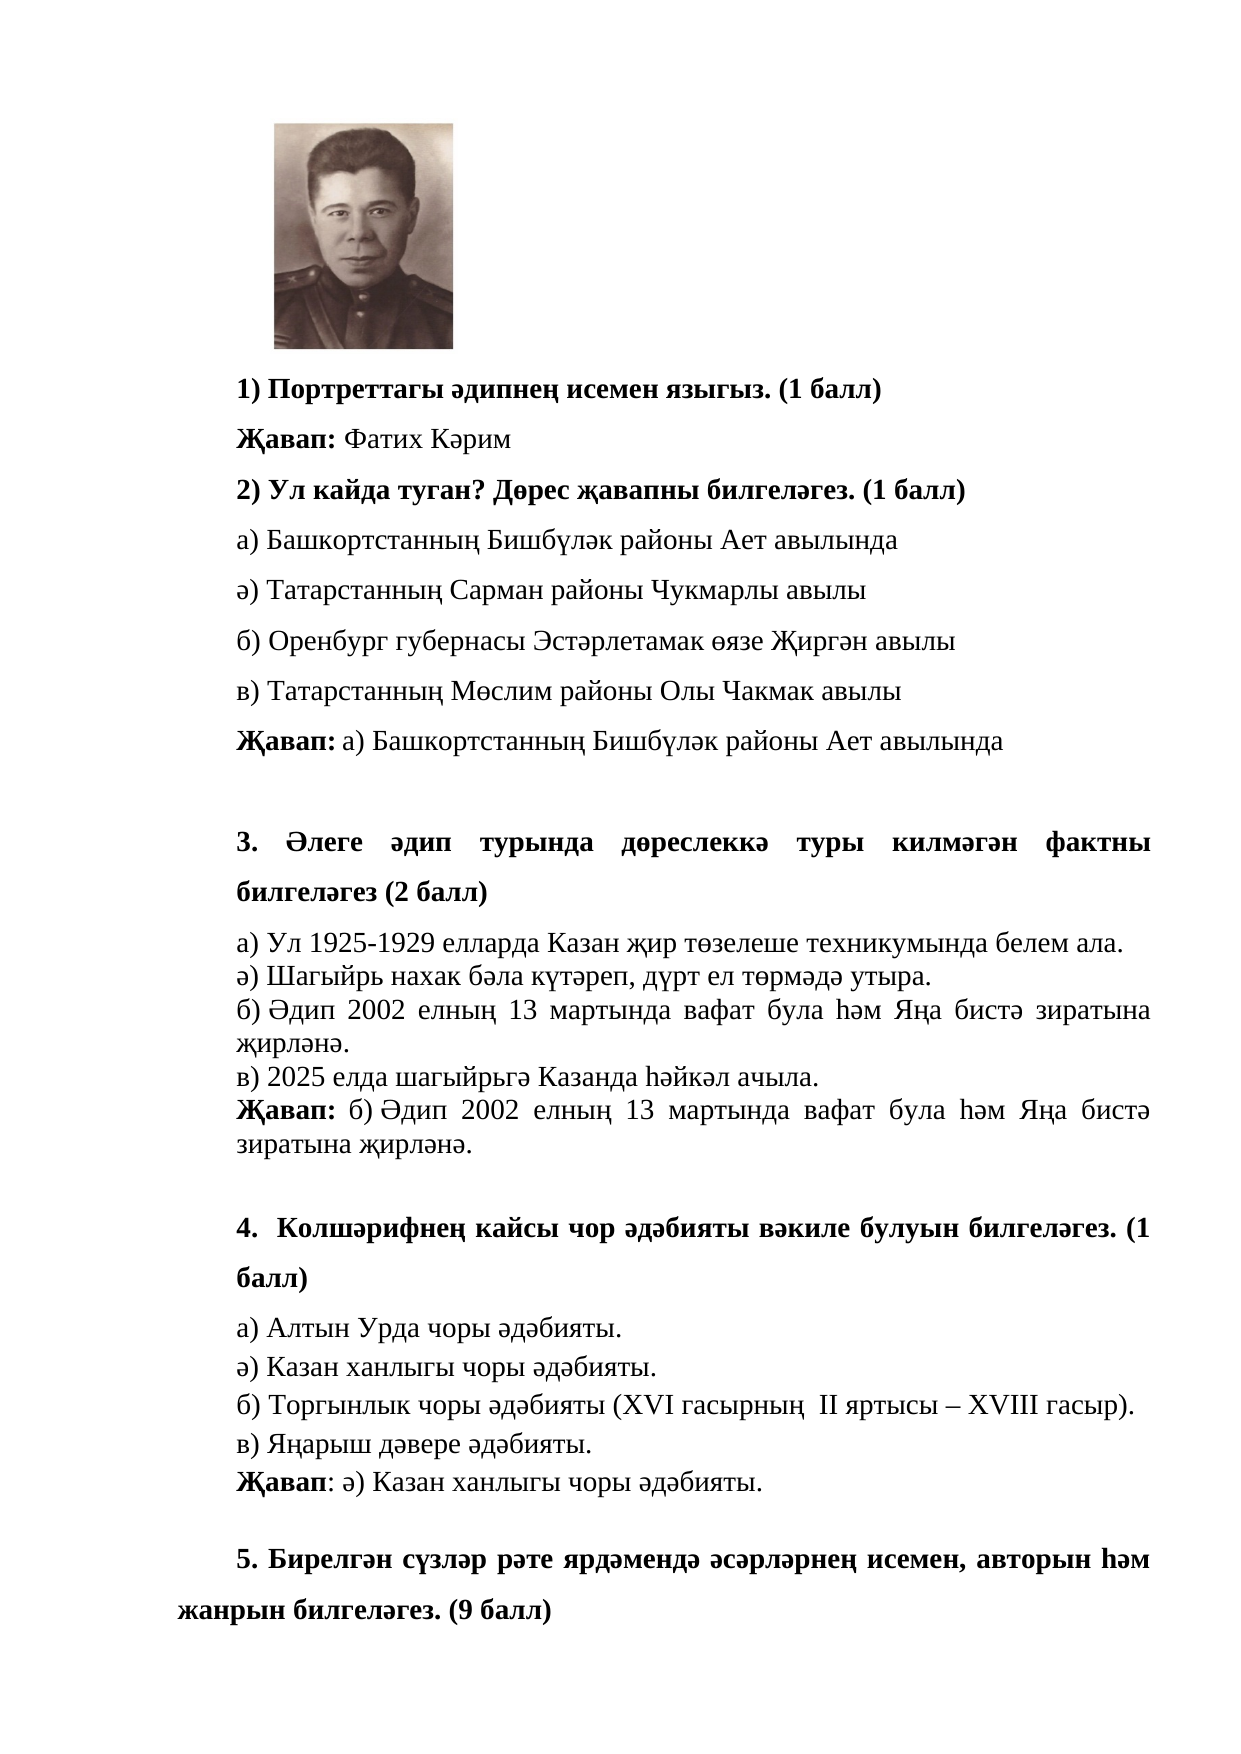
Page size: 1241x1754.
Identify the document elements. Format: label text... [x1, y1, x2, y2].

list в) Татарстанның Мөслим районы Олы Чакмак авылы [236, 673, 1152, 707]
list б) Торгынлык чоры әдәбияты (XVI гасырның II яртысы – XVIII гасыр). [236, 1387, 1152, 1421]
list в) Яңарыш дәвере әдәбияты. [236, 1426, 1152, 1459]
list б) Әдип 2002 елның 13 мартында вафат була һәм Яңа бистә зиратына җирләнә. [236, 992, 1152, 1059]
text 1) Портреттагы әдипнең исемен языгыз. (1 балл) [177, 371, 1152, 405]
list 3. Әлеге әдип турында дөреслеккә туры килмәгән фактны билгеләгез (2 балл) [236, 824, 1152, 908]
list Җавап: б) Әдип 2002 елның 13 мартында вафат була һәм Яңа бистә зиратына җирләнә. [236, 1092, 1152, 1159]
picture [269, 118, 458, 354]
list ә) Шагыйрь нахак бәла күтәреп, дүрт ел төрмәдә утыра. [236, 958, 1152, 992]
text 5. Бирелгән сүзләр рәте ярдәмендә әсәрләрнең исемен, авторын һәм жанрын билгеләгез. (9 балл) [177, 1542, 1152, 1626]
list ә) Татарстанның Сарман районы Чукмарлы авылы [236, 572, 1152, 606]
list а) Ул 1925-1929 елларда Казан җир төзелеше техникумында белем ала. [236, 925, 1152, 958]
list Җавап: а) Башкортстанның Бишбүләк районы Ает авылында [236, 723, 1152, 757]
list 2) Ул кайда туган? Дөрес җавапны билгеләгез. (1 балл) [236, 472, 1152, 505]
list а) Алтын Урда чоры әдәбияты. [236, 1310, 1152, 1344]
list 4. Колшәрифнең кайсы чор әдәбияты вәкиле булуын билгеләгез. (1 балл) [236, 1210, 1152, 1294]
list Җавап: Фатих Кәрим [236, 422, 1152, 455]
list ә) Казан ханлыгы чоры әдәбияты. [236, 1349, 1152, 1382]
list а) Башкортстанның Бишбүләк районы Ает авылында [236, 522, 1152, 556]
list б) Оренбург губернасы Эстәрлетамак өязе Җиргән авылы [236, 623, 1152, 656]
list в) 2025 елда шагыйрьгә Казанда һәйкәл ачыла. [236, 1059, 1152, 1092]
list Җавап: ә) Казан ханлыгы чоры әдәбияты. [236, 1464, 1152, 1498]
